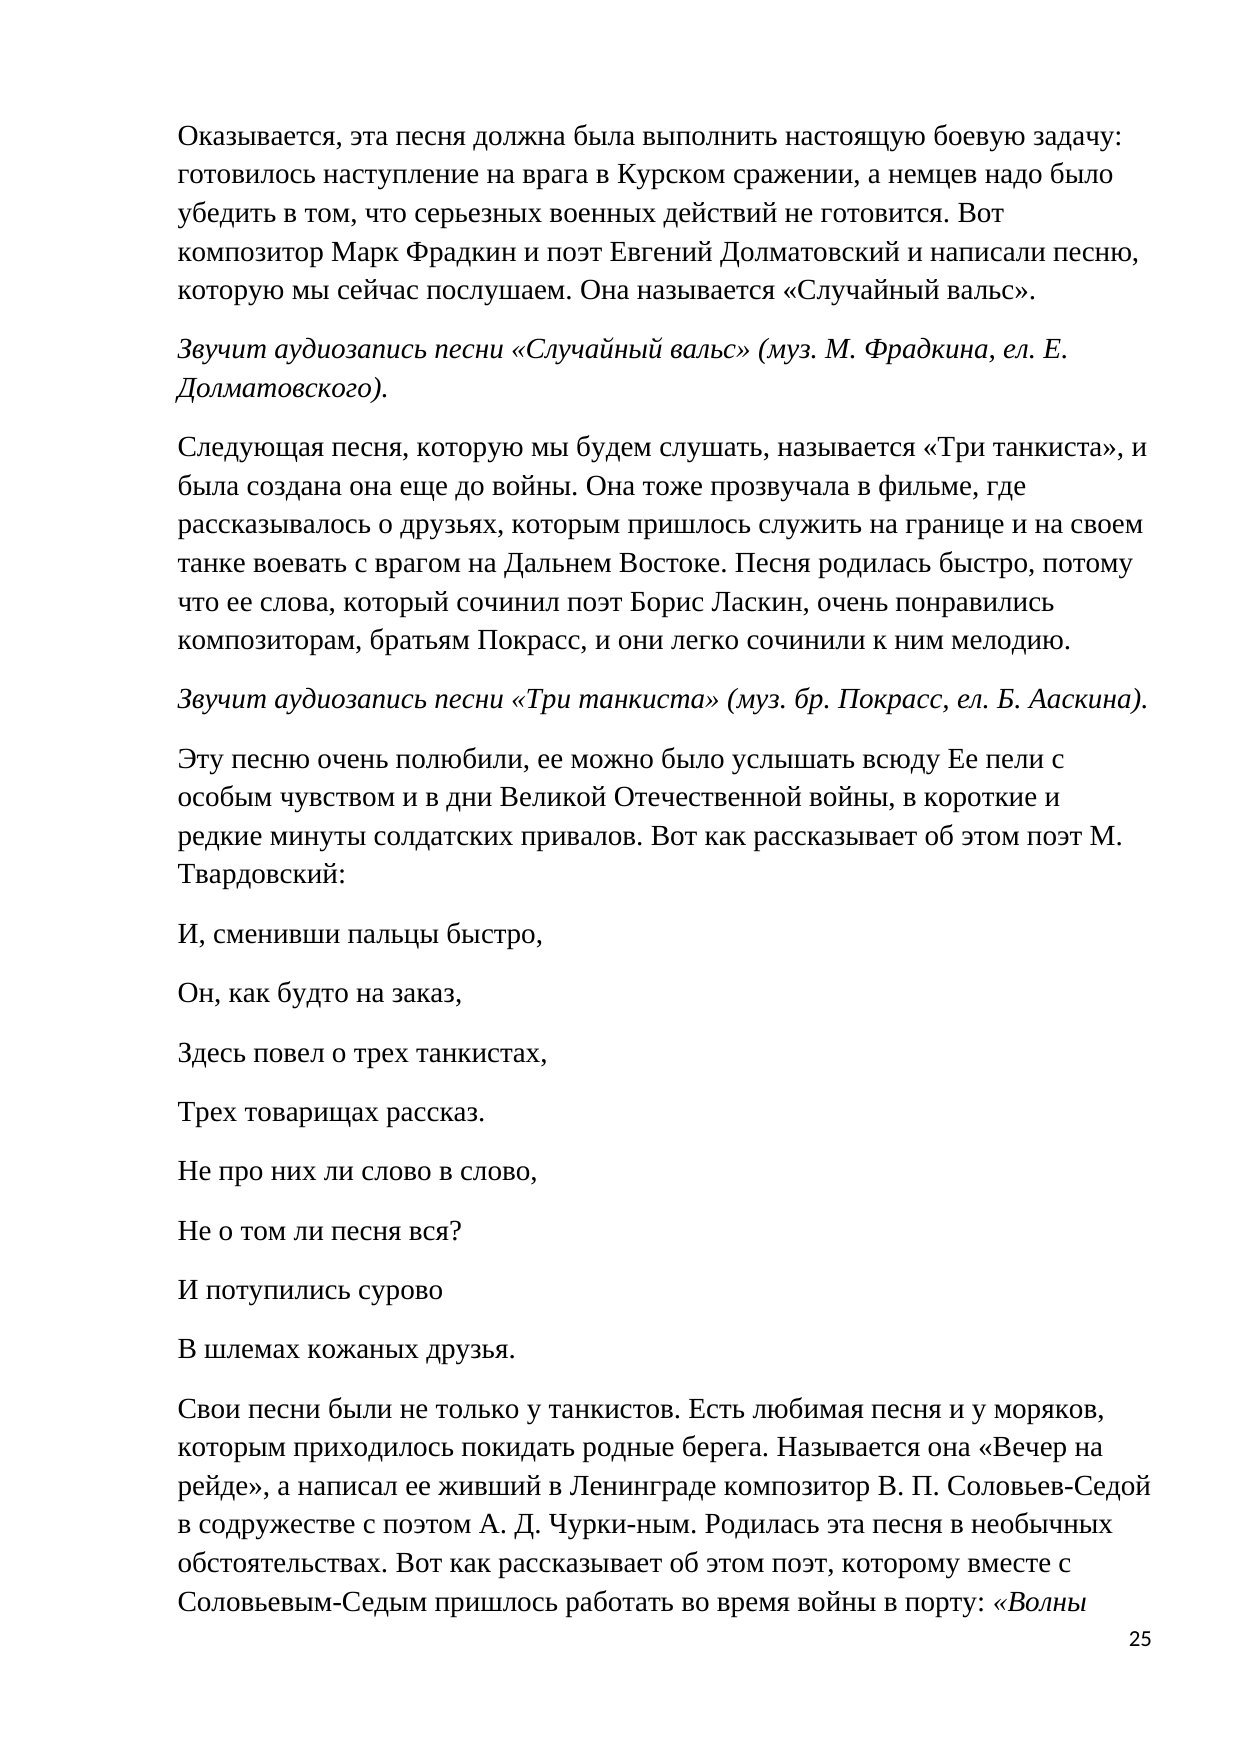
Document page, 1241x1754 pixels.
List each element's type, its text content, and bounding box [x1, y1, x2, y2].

text Звучит аудиозапись песни «Три танкиста» (муз. бр. Покрасс, ел. Б. Ааскина). [177, 682, 1152, 715]
text И потупились сурово [177, 1272, 1152, 1306]
text Следующая песня, которую мы будем слушать, называется «Три танкиста», и была создана она еще до войны. Она тоже прозвучала в фильме, где рассказывалось о друзьях, которым пришлось служить на границе и на своем танке воевать с врагом на Дальнем Востоке. Песня родилась быстро, потому что ее слова, который сочинил поэт Борис Ласкин, очень понравились композиторам, братьям Покрасс, и они легко сочинили к ним мелодию. [177, 429, 1152, 656]
text Не о том ли песня вся? [177, 1213, 1152, 1246]
text Звучит аудиозапись песни «Случайный вальс» (муз. М. Фрадкина, ел. Е. Долматовского). [177, 332, 1152, 404]
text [177, 118, 1152, 306]
text Здесь повел о трех танкистах, [177, 1035, 1152, 1068]
text И, сменивши пальцы быстро, [177, 916, 1152, 949]
text В шлемах кожаных друзья. [177, 1332, 1152, 1365]
text Трех товарищах рассказ. [177, 1094, 1152, 1128]
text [177, 1391, 1152, 1617]
text Не про них ли слово в слово, [177, 1153, 1152, 1187]
text Он, как будто на заказ, [177, 975, 1152, 1009]
text Эту песню очень полюбили, ее можно было услышать всюду Ее пели с особым чувством и в дни Великой Отечественной войны, в короткие и редкие минуты солдатских привалов. Вот как рассказывает об этом поэт М. Твардовский: [177, 741, 1152, 890]
